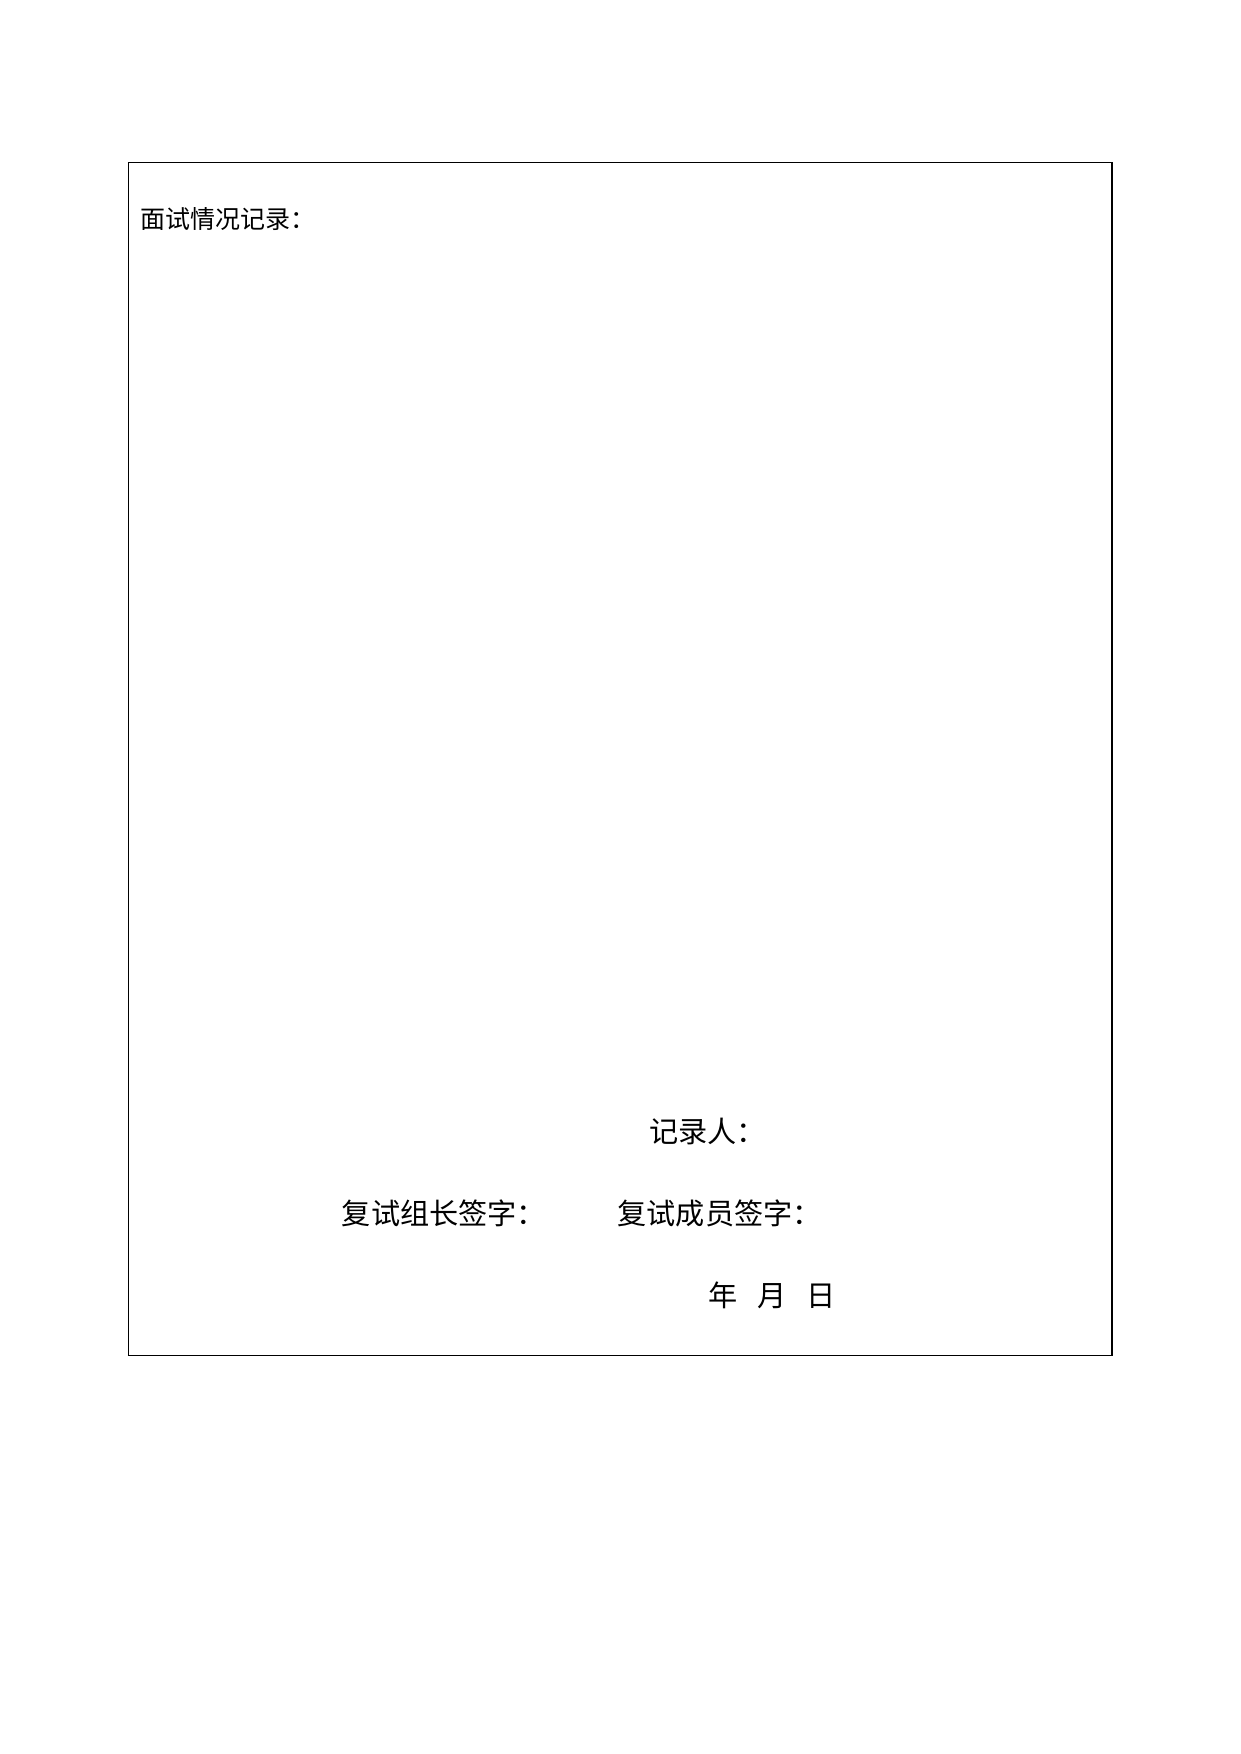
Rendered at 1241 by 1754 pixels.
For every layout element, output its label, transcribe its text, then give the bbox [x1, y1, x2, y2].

table_cell 面试情况记录： 记录人： 复试组长签字： 复试成员签字： 年 月 日 [129, 163, 1111, 1354]
